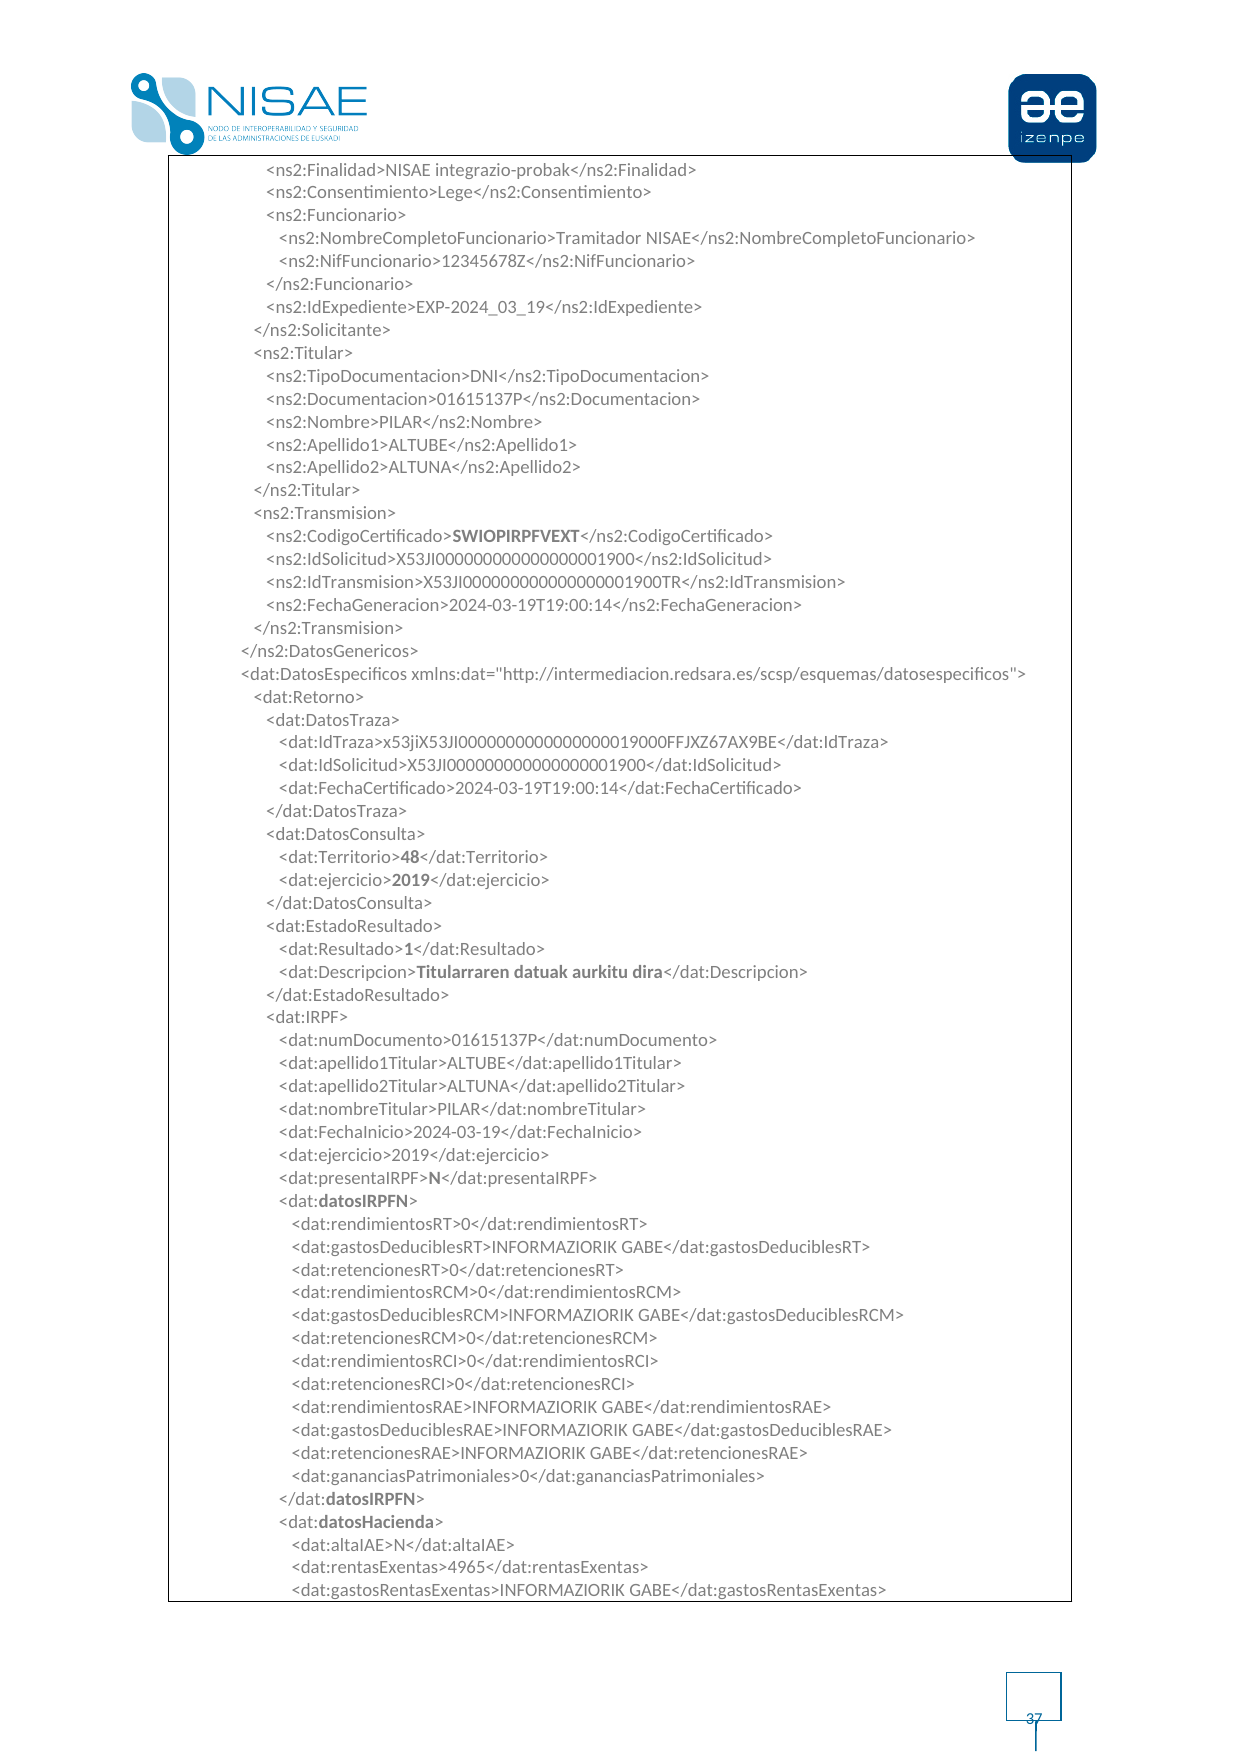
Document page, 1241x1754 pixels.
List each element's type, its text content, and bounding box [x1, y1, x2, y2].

text </dat:datosIRPFN> [177, 1487, 1063, 1510]
text <dat:numDocumento>01615137P</dat:numDocumento> [177, 1029, 1063, 1052]
text <ns2:FechaGeneracion>2024-03-19T19:00:14</ns2:FechaGeneracion> [177, 593, 1063, 616]
text <dat:Descripcion>Titularraren datuak aurkitu dira</dat:Descripcion> [177, 960, 1063, 983]
text <dat:datosIRPFN> [177, 1189, 1063, 1212]
text <ns2:Titular> [177, 341, 1063, 364]
picture [139, 81, 148, 90]
text </ns2:DatosGenericos> [177, 639, 1063, 662]
text <dat:rendimientosRAE>INFORMAZIORIK GABE</dat:rendimientosRAE> [177, 1395, 1063, 1418]
text <dat:rendimientosRCM>0</dat:rendimientosRCM> [177, 1281, 1063, 1304]
text <dat:rentasExentas>4965</dat:rentasExentas> [177, 1556, 1063, 1579]
text <ns2:Apellido1>ALTUBE</ns2:Apellido1> [177, 433, 1063, 456]
text <dat:FechaCertificado>2024-03-19T19:00:14</dat:FechaCertificado> [177, 777, 1063, 799]
text <ns2:Documentacion>01615137P</ns2:Documentacion> [177, 387, 1063, 410]
text <dat:rendimientosRT>0</dat:rendimientosRT> [177, 1212, 1063, 1235]
text <dat:DatosConsulta> [177, 822, 1063, 845]
picture [149, 73, 386, 155]
text <dat:retencionesRT>0</dat:retencionesRT> [177, 1258, 1063, 1281]
text <dat:FechaInicio>2024-03-19</dat:FechaInicio> [177, 1120, 1063, 1143]
text </dat:EstadoResultado> [177, 983, 1063, 1006]
text <dat:apellido2Titular>ALTUNA</dat:apellido2Titular> [177, 1074, 1063, 1097]
text <ns2:Nombre>PILAR</ns2:Nombre> [177, 410, 1063, 433]
text <dat:apellido1Titular>ALTUBE</dat:apellido1Titular> [177, 1052, 1063, 1074]
picture [118, 73, 180, 155]
text <dat:retencionesRAE>INFORMAZIORIK GABE</dat:retencionesRAE> [177, 1441, 1063, 1464]
text <dat:datosHacienda> [177, 1510, 1063, 1533]
text <ns2:Apellido2>ALTUNA</ns2:Apellido2> [177, 456, 1063, 479]
text <ns2:IdExpediente>EXP-2024_03_19</ns2:IdExpediente> [177, 295, 1063, 318]
text <dat:Retorno> [177, 685, 1063, 708]
text <dat:DatosTraza> [177, 708, 1063, 731]
text <dat:gastosRentasExentas>INFORMAZIORIK GABE</dat:gastosRentasExentas> [177, 1579, 1063, 1601]
text <dat:gananciasPatrimoniales>0</dat:gananciasPatrimoniales> [177, 1464, 1063, 1487]
picture [1007, 74, 1097, 163]
text <ns2:CodigoCertificado>SWIOPIRPFVEXT</ns2:CodigoCertificado> [177, 524, 1063, 547]
text <ns2:Funcionario> [177, 204, 1063, 227]
text </ns2:Solicitante> [177, 318, 1063, 341]
text <dat:altaIAE>N</dat:altaIAE> [177, 1533, 1063, 1556]
text <ns2:Consentimiento>Lege</ns2:Consentimiento> [177, 181, 1063, 204]
text <ns2:Finalidad>NISAE integrazio-probak</ns2:Finalidad> [169, 156, 1071, 181]
text <ns2:Transmision> [177, 502, 1063, 524]
text <dat:EstadoResultado> [177, 914, 1063, 937]
text <dat:ejercicio>2019</dat:ejercicio> [177, 868, 1063, 891]
text <dat:nombreTitular>PILAR</dat:nombreTitular> [177, 1097, 1063, 1120]
text <dat:IdTraza>x53jiX53JI0000000000000000019000FFJXZ67AX9BE</dat:IdTraza> [177, 731, 1063, 754]
text <ns2:IdSolicitud>X53JI000000000000000001900</ns2:IdSolicitud> [177, 547, 1063, 570]
text <ns2:IdTransmision>X53JI000000000000000001900TR</ns2:IdTransmision> [177, 570, 1063, 593]
text </dat:DatosConsulta> [177, 891, 1063, 914]
text </ns2:Titular> [177, 479, 1063, 502]
text <dat:rendimientosRCI>0</dat:rendimientosRCI> [177, 1349, 1063, 1372]
text <dat:retencionesRCM>0</dat:retencionesRCM> [177, 1327, 1063, 1349]
text <dat:retencionesRCI>0</dat:retencionesRCI> [177, 1372, 1063, 1395]
text <dat:DatosEspecificos xmlns:dat="http://intermediacion.redsara.es/scsp/esquemas/datosespecificos"> [177, 662, 1063, 685]
picture [181, 131, 193, 143]
text <dat:gastosDeduciblesRAE>INFORMAZIORIK GABE</dat:gastosDeduciblesRAE> [177, 1418, 1063, 1441]
text </dat:DatosTraza> [177, 799, 1063, 822]
text <ns2:NifFuncionario>12345678Z</ns2:NifFuncionario> [177, 249, 1063, 272]
text </ns2:Transmision> [177, 616, 1063, 639]
text <dat:IdSolicitud>X53JI000000000000000001900</dat:IdSolicitud> [177, 754, 1063, 777]
text <dat:Territorio>48</dat:Territorio> [177, 845, 1063, 868]
text <ns2:NombreCompletoFuncionario>Tramitador NISAE</ns2:NombreCompletoFuncionario> [177, 227, 1063, 249]
text <dat:presentaIRPF>N</dat:presentaIRPF> [177, 1166, 1063, 1189]
text <ns2:TipoDocumentacion>DNI</ns2:TipoDocumentacion> [177, 364, 1063, 387]
text </ns2:Funcionario> [177, 272, 1063, 295]
text <dat:IRPF> [177, 1006, 1063, 1029]
text <dat:Resultado>1</dat:Resultado> [177, 937, 1063, 960]
text <dat:gastosDeduciblesRT>INFORMAZIORIK GABE</dat:gastosDeduciblesRT> [177, 1235, 1063, 1258]
text <dat:ejercicio>2019</dat:ejercicio> [177, 1143, 1063, 1166]
text <dat:gastosDeduciblesRCM>INFORMAZIORIK GABE</dat:gastosDeduciblesRCM> [177, 1304, 1063, 1327]
